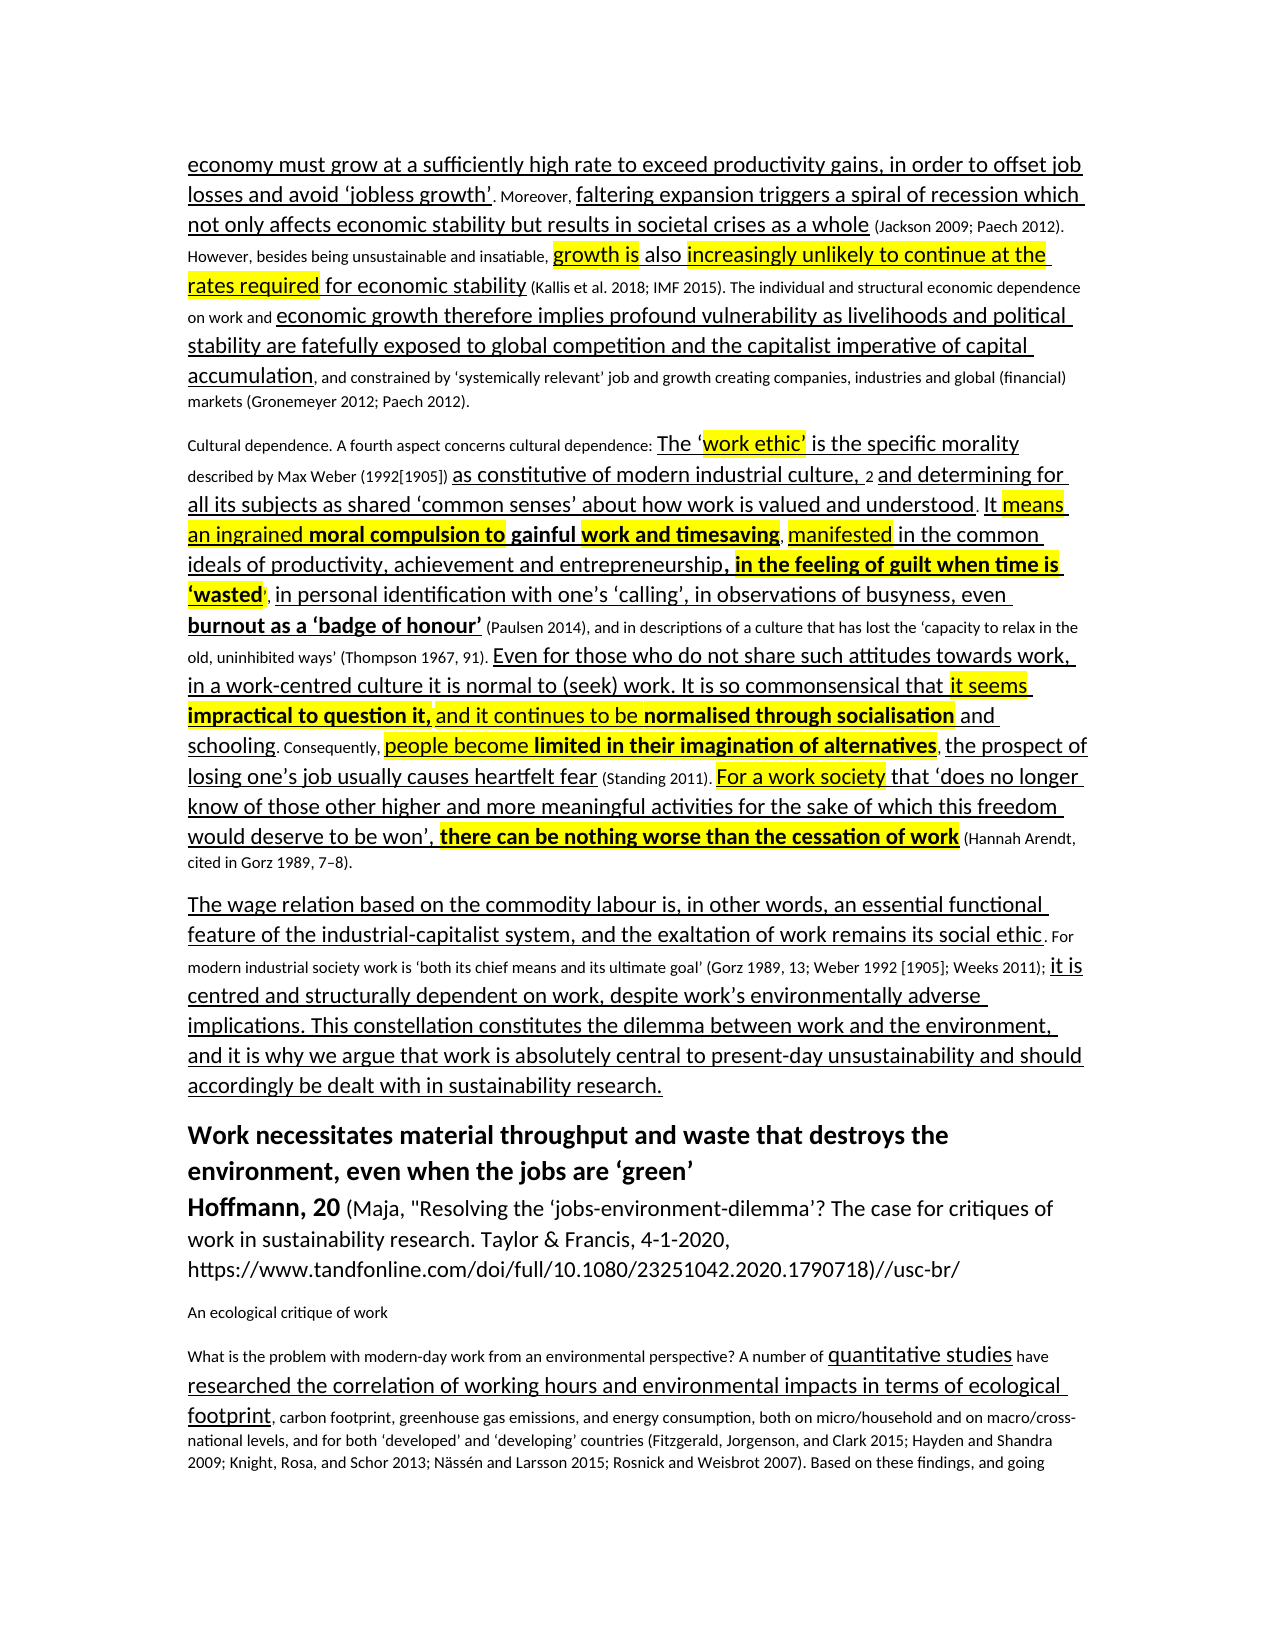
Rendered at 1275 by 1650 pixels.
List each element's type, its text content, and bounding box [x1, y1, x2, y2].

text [187, 150, 1087, 411]
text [187, 1341, 1087, 1473]
text An ecological critique of work [187, 1302, 1087, 1322]
text Cultural dependence. A fourth aspect concerns cultural dependence: The ‘work ethic’ is the specific morality described by Max Weber (1992[1905]) as constitutive of modern industrial culture, 2 and determining for all its subjects as shared ‘common senses’ about how work is valued and understood. It means an ingrained moral compulsion to gainful work and timesaving, manifested in the common ideals of productivity, achievement and entrepreneurship, in the feeling of guilt when time is ‘wasted’, in personal identification with one’s ‘calling’, in observations of busyness, even burnout as a ‘badge of honour’ (Paulsen 2014), and in descriptions of a culture that has lost the ‘capacity to relax in the old, uninhibited ways’ (Thompson 1967, 91). Even for those who do not share such attitudes towards work, in a work-centred culture it is normal to (seek) work. It is so commonsensical that it seems impractical to question it, and it continues to be normalised through socialisation and schooling. Consequently, people become limited in their imagination of alternatives, the prospect of losing one’s job usually causes heartfelt fear (Standing 2011). For a work society that ‘does no longer know of those other higher and more meaningful activities for the sake of which this freedom would deserve to be won’, there can be nothing worse than the cessation of work (Hannah Arendt, cited in Gorz 1989, 7–8). [187, 429, 1087, 872]
text Hoffmann, 20 (Maja, "Resolving the ‘jobs-environment-dilemma’? The case for critiques of work in sustainability research. Taylor & Francis, 4-1-2020, https://www.tandfonline.com/doi/full/10.1080/23251042.2020.1790718)//usc-br/ [187, 1190, 1087, 1283]
subtitle Work necessitates material throughput and waste that destroys the environment, even when the jobs are ‘green’ [187, 1118, 1087, 1187]
text The wage relation based on the commodity labour is, in other words, an essential functional feature of the industrial-capitalist system, and the exaltation of work remains its social ethic. For modern industrial society work is ‘both its chief means and its ultimate goal’ (Gorz 1989, 13; Weber 1992 [1905]; Weeks 2011); it is centred and structurally dependent on work, despite work’s environmentally adverse implications. This constellation constitutes the dilemma between work and the environment, and it is why we argue that work is absolutely central to present-day unsustainability and should accordingly be dealt with in sustainability research. [187, 890, 1087, 1100]
